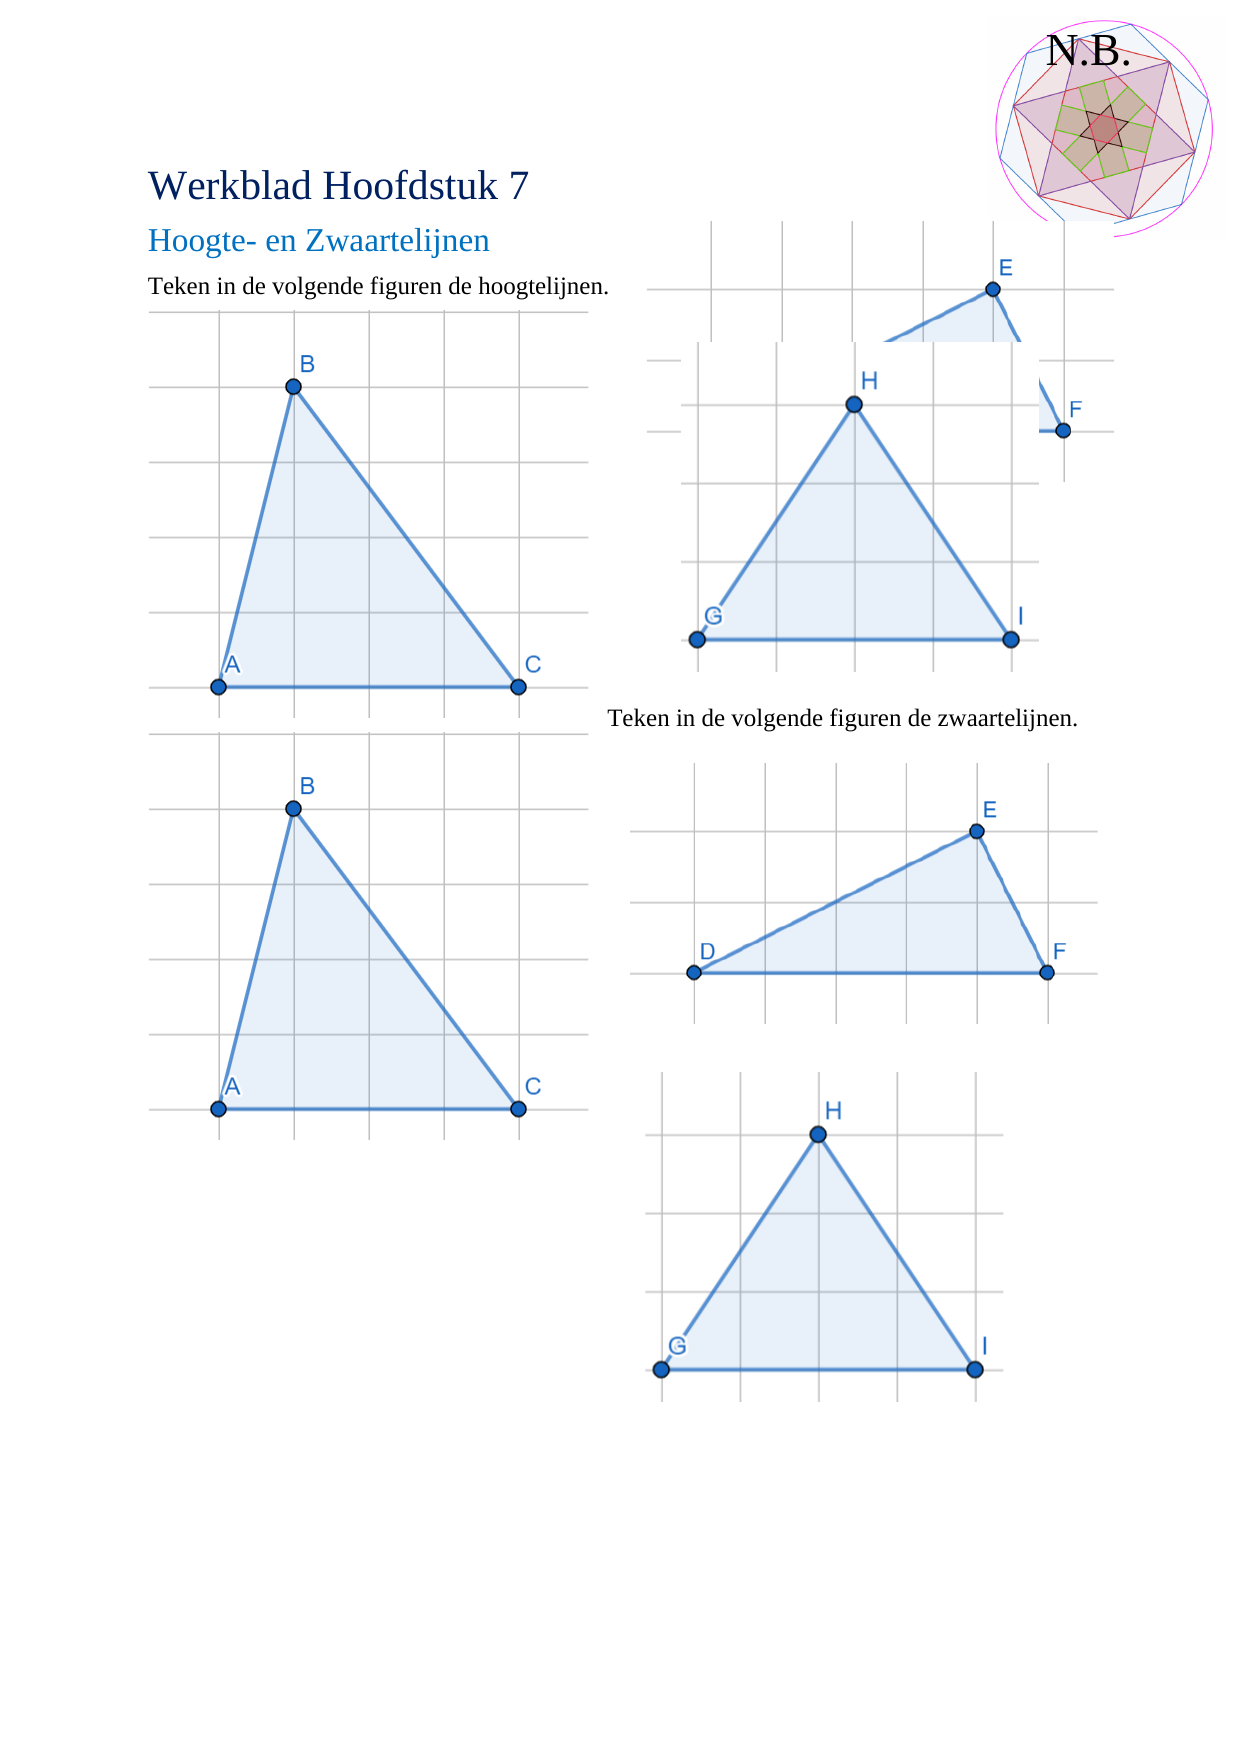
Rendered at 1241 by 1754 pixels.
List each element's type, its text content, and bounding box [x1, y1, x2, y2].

text Teken in de volgende figuren de hoogtelijnen. [148, 271, 646, 300]
subtitle Hoogte- en Zwaartelijnen [148, 221, 646, 259]
text Teken in de volgende figuren de zwaartelijnen. [148, 703, 1093, 731]
subtitle Werkblad Hoofdstuk 7 [148, 160, 1093, 208]
